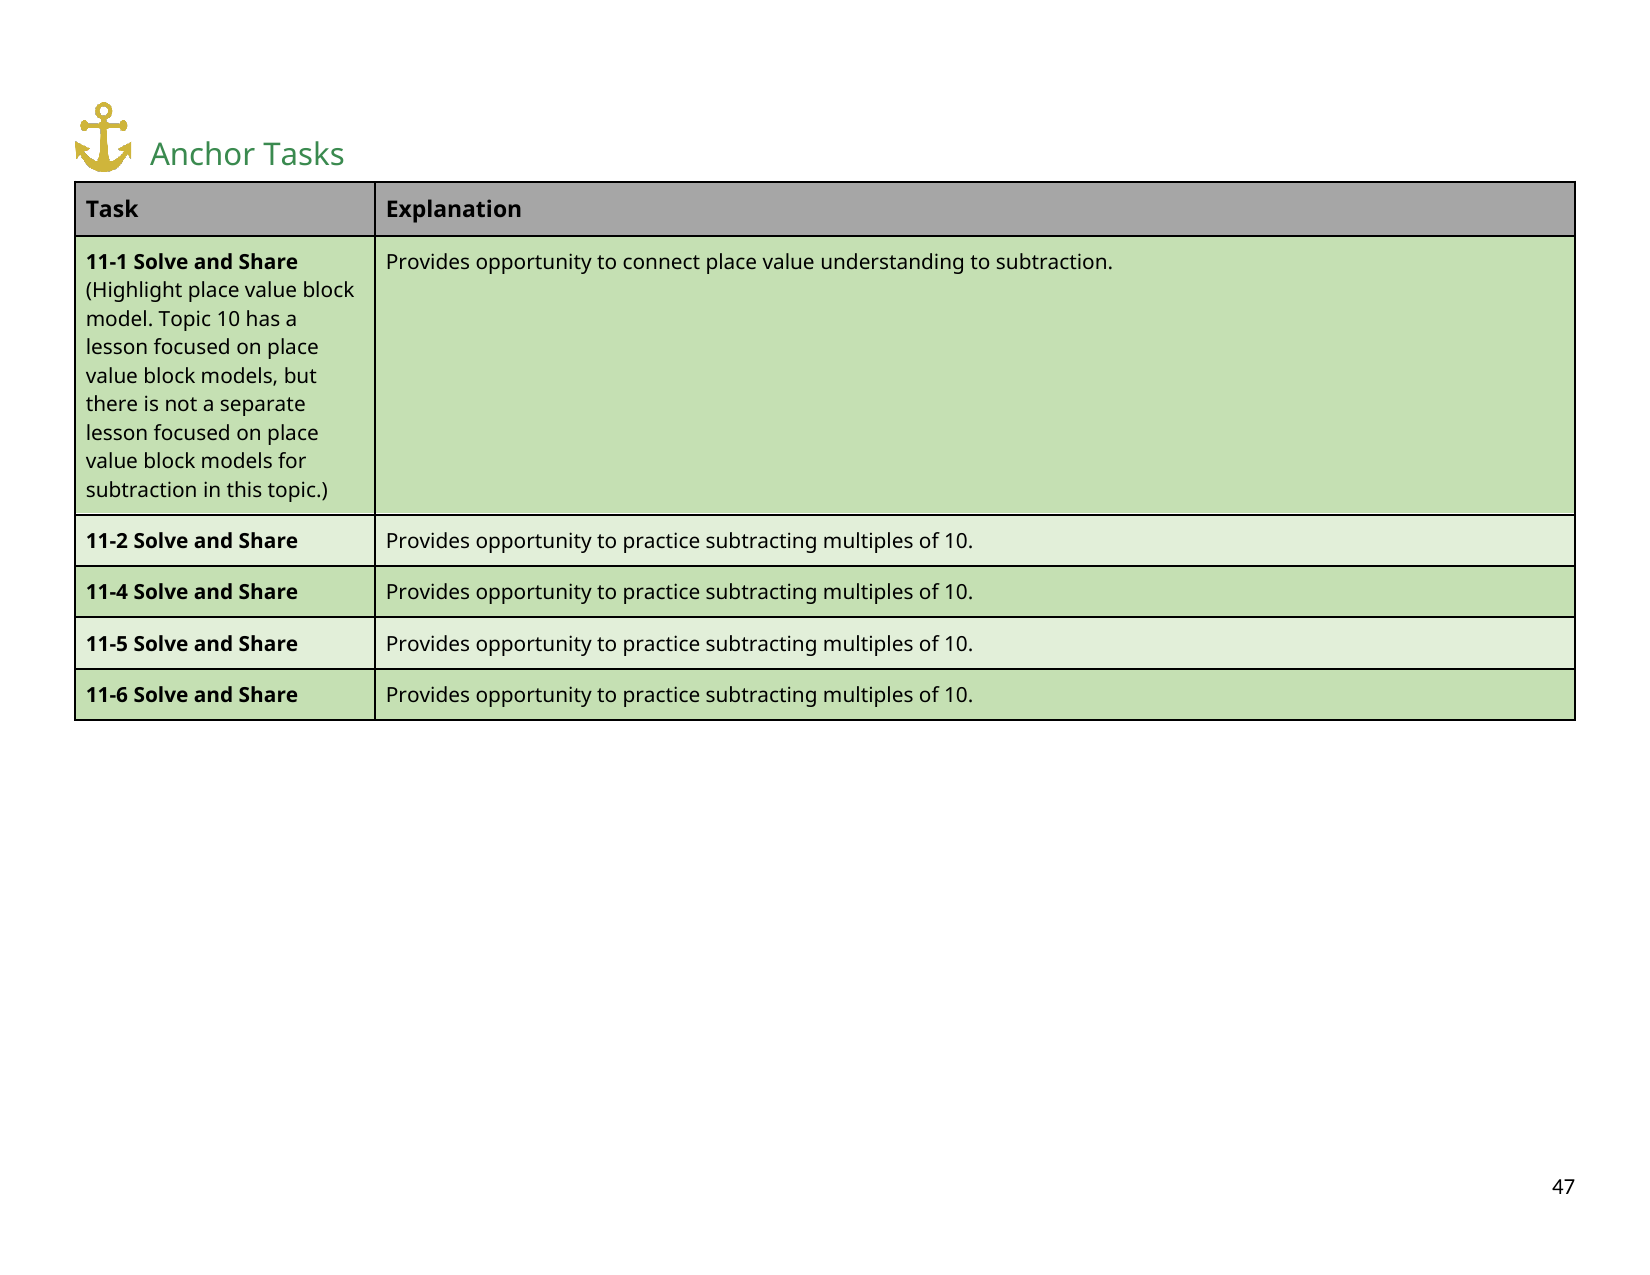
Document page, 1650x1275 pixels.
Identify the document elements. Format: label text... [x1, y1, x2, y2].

table_cell 11-2 Solve and Share [76, 516, 374, 565]
table_cell 11-6 Solve and Share [76, 670, 374, 719]
table_cell Provides opportunity to practice subtracting multiples of 10. [376, 670, 1574, 719]
table_header Explanation [376, 183, 1574, 235]
table_cell Provides opportunity to practice subtracting multiples of 10. [376, 516, 1574, 565]
text Anchor Tasks [75, 132, 1575, 174]
table_cell 11-5 Solve and Share [76, 618, 374, 668]
table_cell 11-4 Solve and Share [76, 567, 374, 616]
table_cell Provides opportunity to connect place value understanding to subtraction. [376, 237, 1574, 513]
table_cell 11-1 Solve and Share (Highlight place value block model. Topic 10 has a lesson focused on place value block models, but there is not a separate lesson focused on place value block models for subtraction in this topic.) [76, 237, 374, 513]
table_cell Provides opportunity to practice subtracting multiples of 10. [376, 618, 1574, 668]
table_header Task [76, 183, 374, 235]
picture [75, 102, 132, 172]
table_cell Provides opportunity to practice subtracting multiples of 10. [376, 567, 1574, 616]
